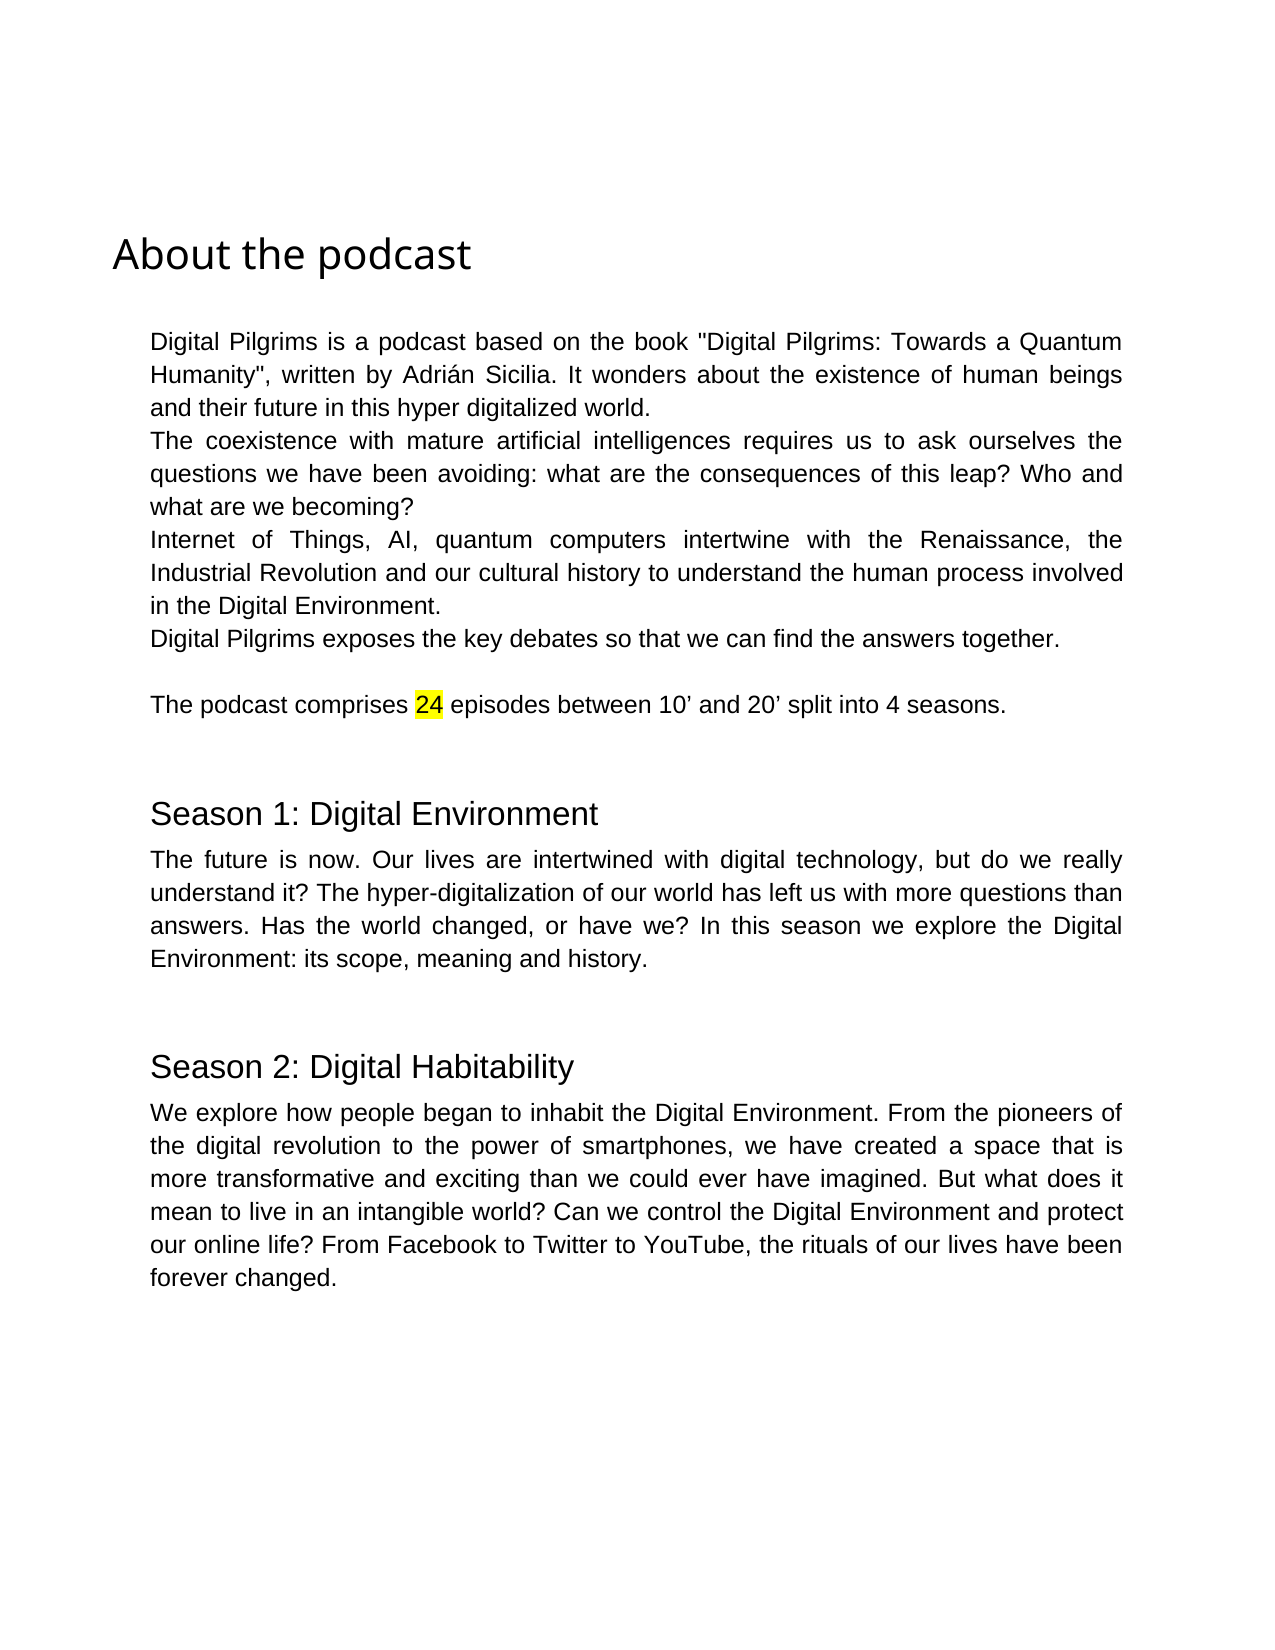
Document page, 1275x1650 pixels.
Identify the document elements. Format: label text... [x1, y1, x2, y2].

text The podcast comprises 24 episodes between 10’ and 20’ split into 4 seasons. [150, 690, 415, 719]
subtitle Season 1: Digital Environment [150, 794, 1125, 832]
text The coexistence with mature artificial intelligences requires us to ask ourselves the questions we have been avoiding: what are the consequences of this leap? Who and what are we becoming? [150, 426, 1125, 521]
text Digital Pilgrims is a podcast based on the book "Digital Pilgrims: Towards a Quantum Humanity", written by Adrián Sicilia. It wonders about the existence of human beings and their future in this hyper digitalized world. [150, 327, 1125, 422]
text The podcast comprises 24 episodes between 10’ and 20’ split into 4 seasons. [443, 690, 1125, 719]
text We explore how people began to inhabit the Digital Environment. From the pioneers of the digital revolution to the power of smartphones, we have created a space that is more transformative and exciting than we could ever have imagined. But what does it mean to live in an intangible world? Can we control the Digital Environment and protect our online life? From Facebook to Twitter to YouTube, the rituals of our lives have been forever changed. [150, 1098, 1125, 1292]
text Internet of Things, AI, quantum computers intertwine with the Renaissance, the Industrial Revolution and our cultural history to understand the human process involved in the Digital Environment. [150, 525, 1125, 620]
text The future is now. Our lives are intertwined with digital technology, but do we really understand it? The hyper-digitalization of our world has left us with more questions than answers. Has the world changed, or have we? In this season we explore the Digital Environment: its scope, meaning and history. [150, 845, 1125, 972]
subtitle About the podcast [112, 225, 1125, 281]
subtitle Season 2: Digital Habitability [150, 1047, 1125, 1086]
text Digital Pilgrims exposes the key debates so that we can find the answers together. [150, 624, 1125, 653]
